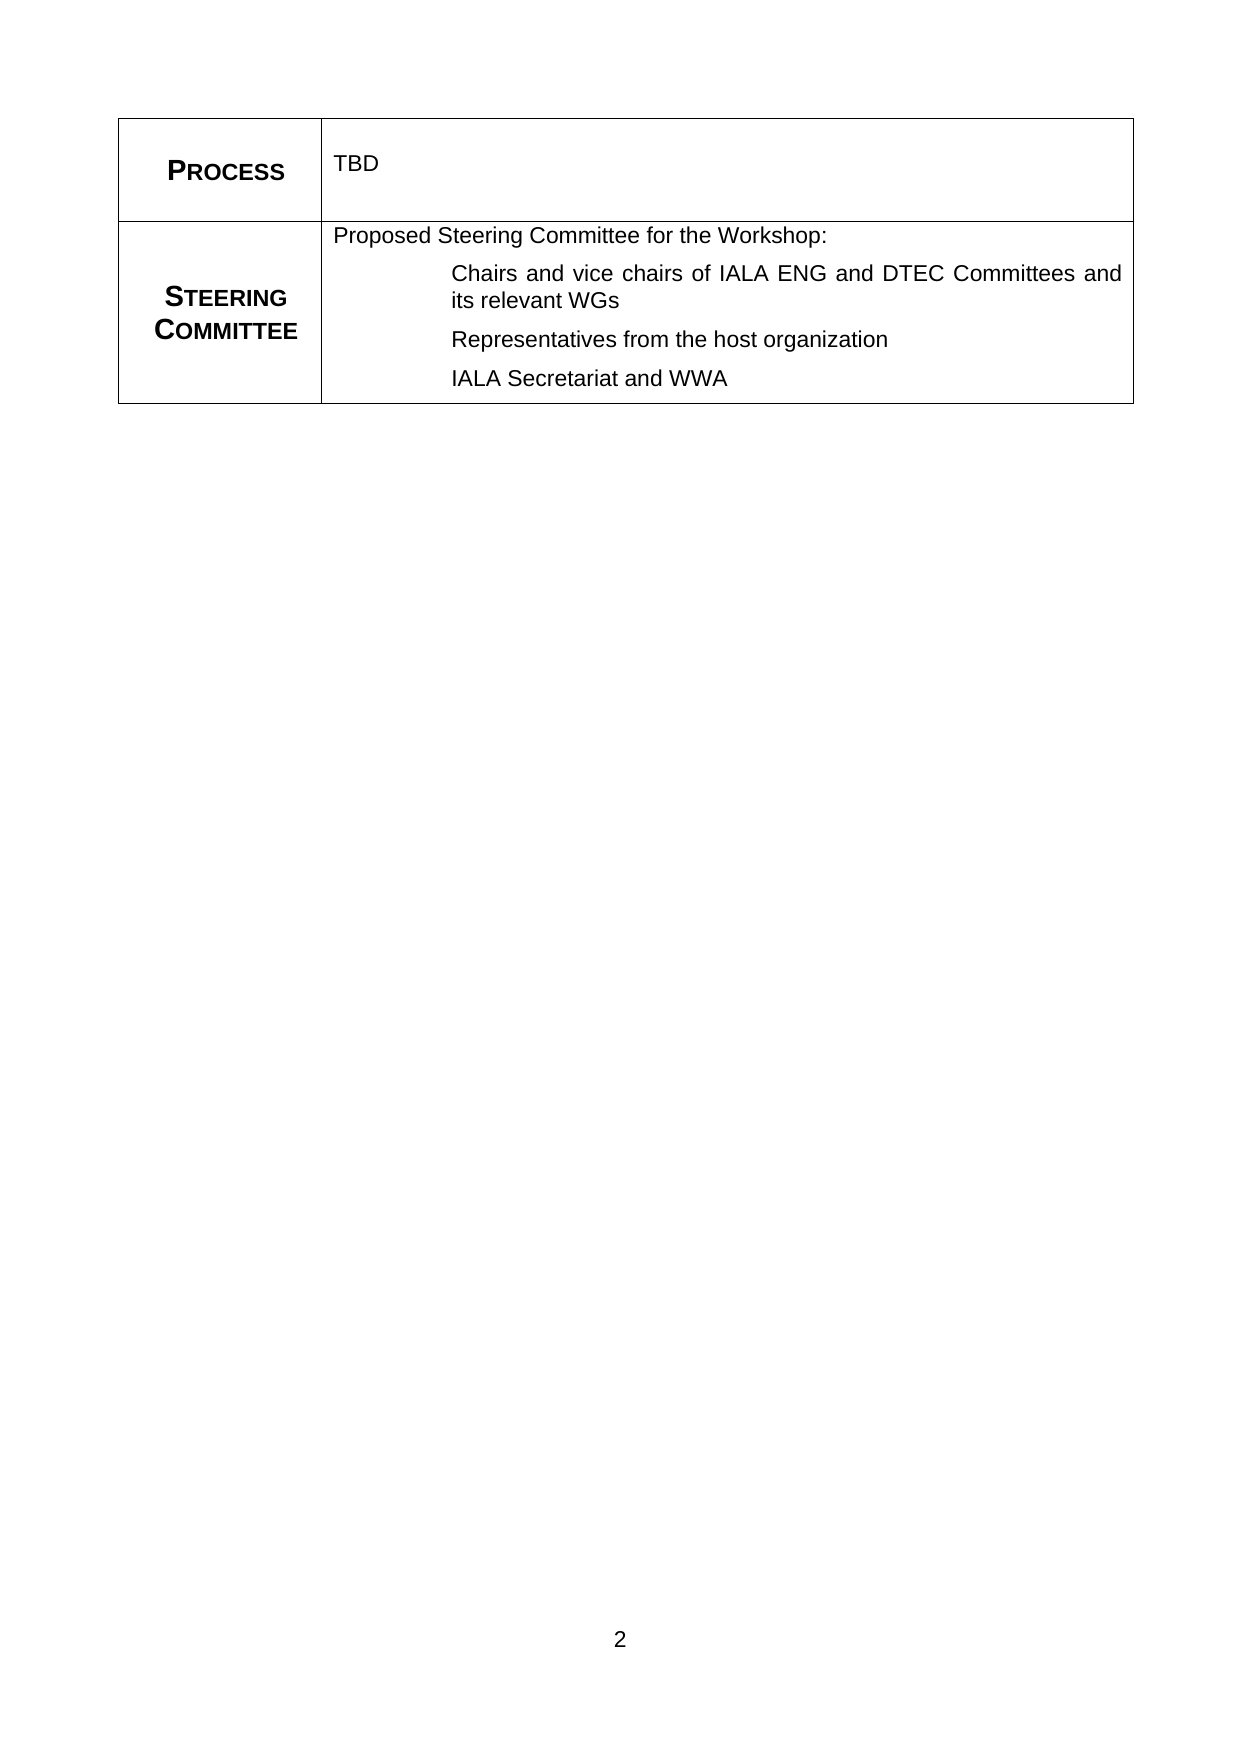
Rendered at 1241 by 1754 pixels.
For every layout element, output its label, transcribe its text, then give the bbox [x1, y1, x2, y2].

table_cell Steering Committee [119, 222, 321, 403]
table_cell Process [119, 119, 321, 221]
table_cell Proposed Steering Committee for the Workshop: Chairs and vice chairs of IALA ENG and DTEC Committees and its relevant WGs Representatives from the host organization IALA Secretariat and WWA [322, 222, 1133, 403]
table_cell TBD [322, 119, 1133, 221]
